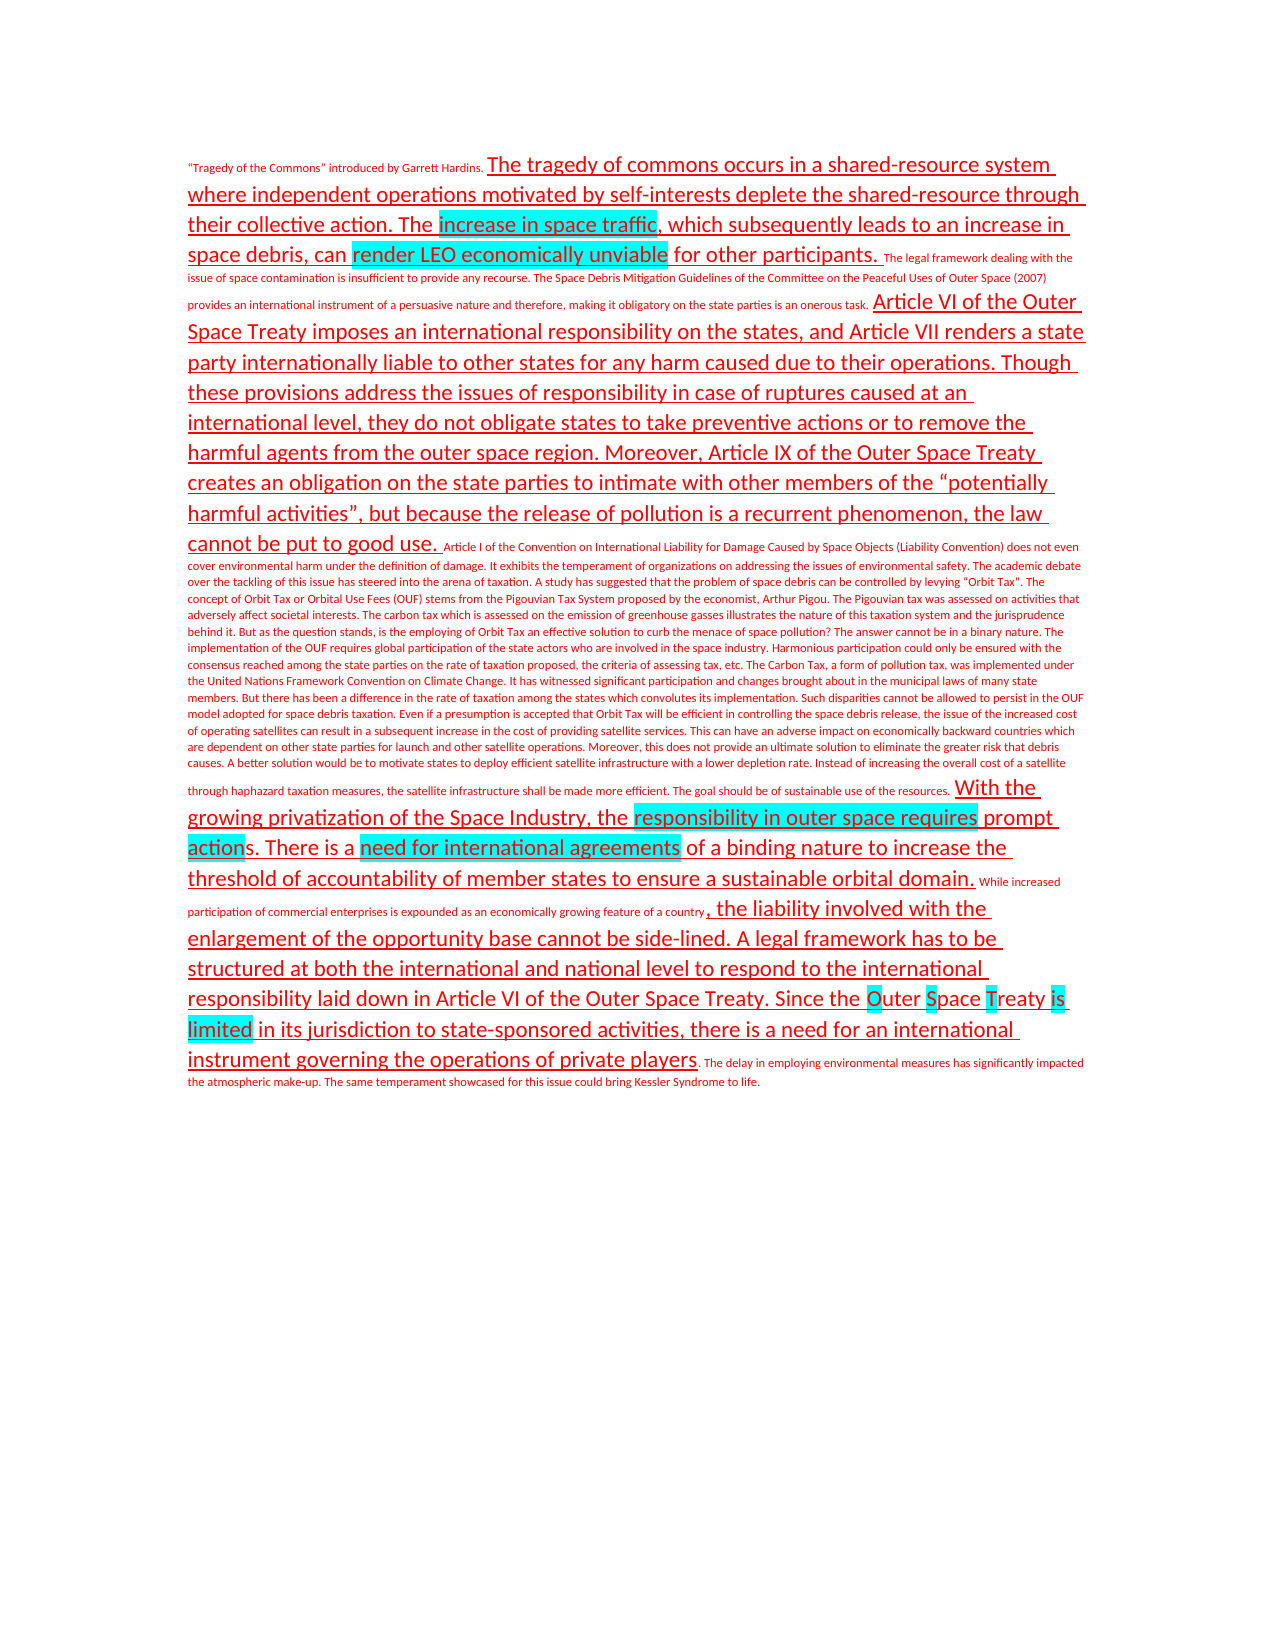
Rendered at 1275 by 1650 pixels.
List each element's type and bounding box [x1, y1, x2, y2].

text [187, 150, 1087, 1089]
